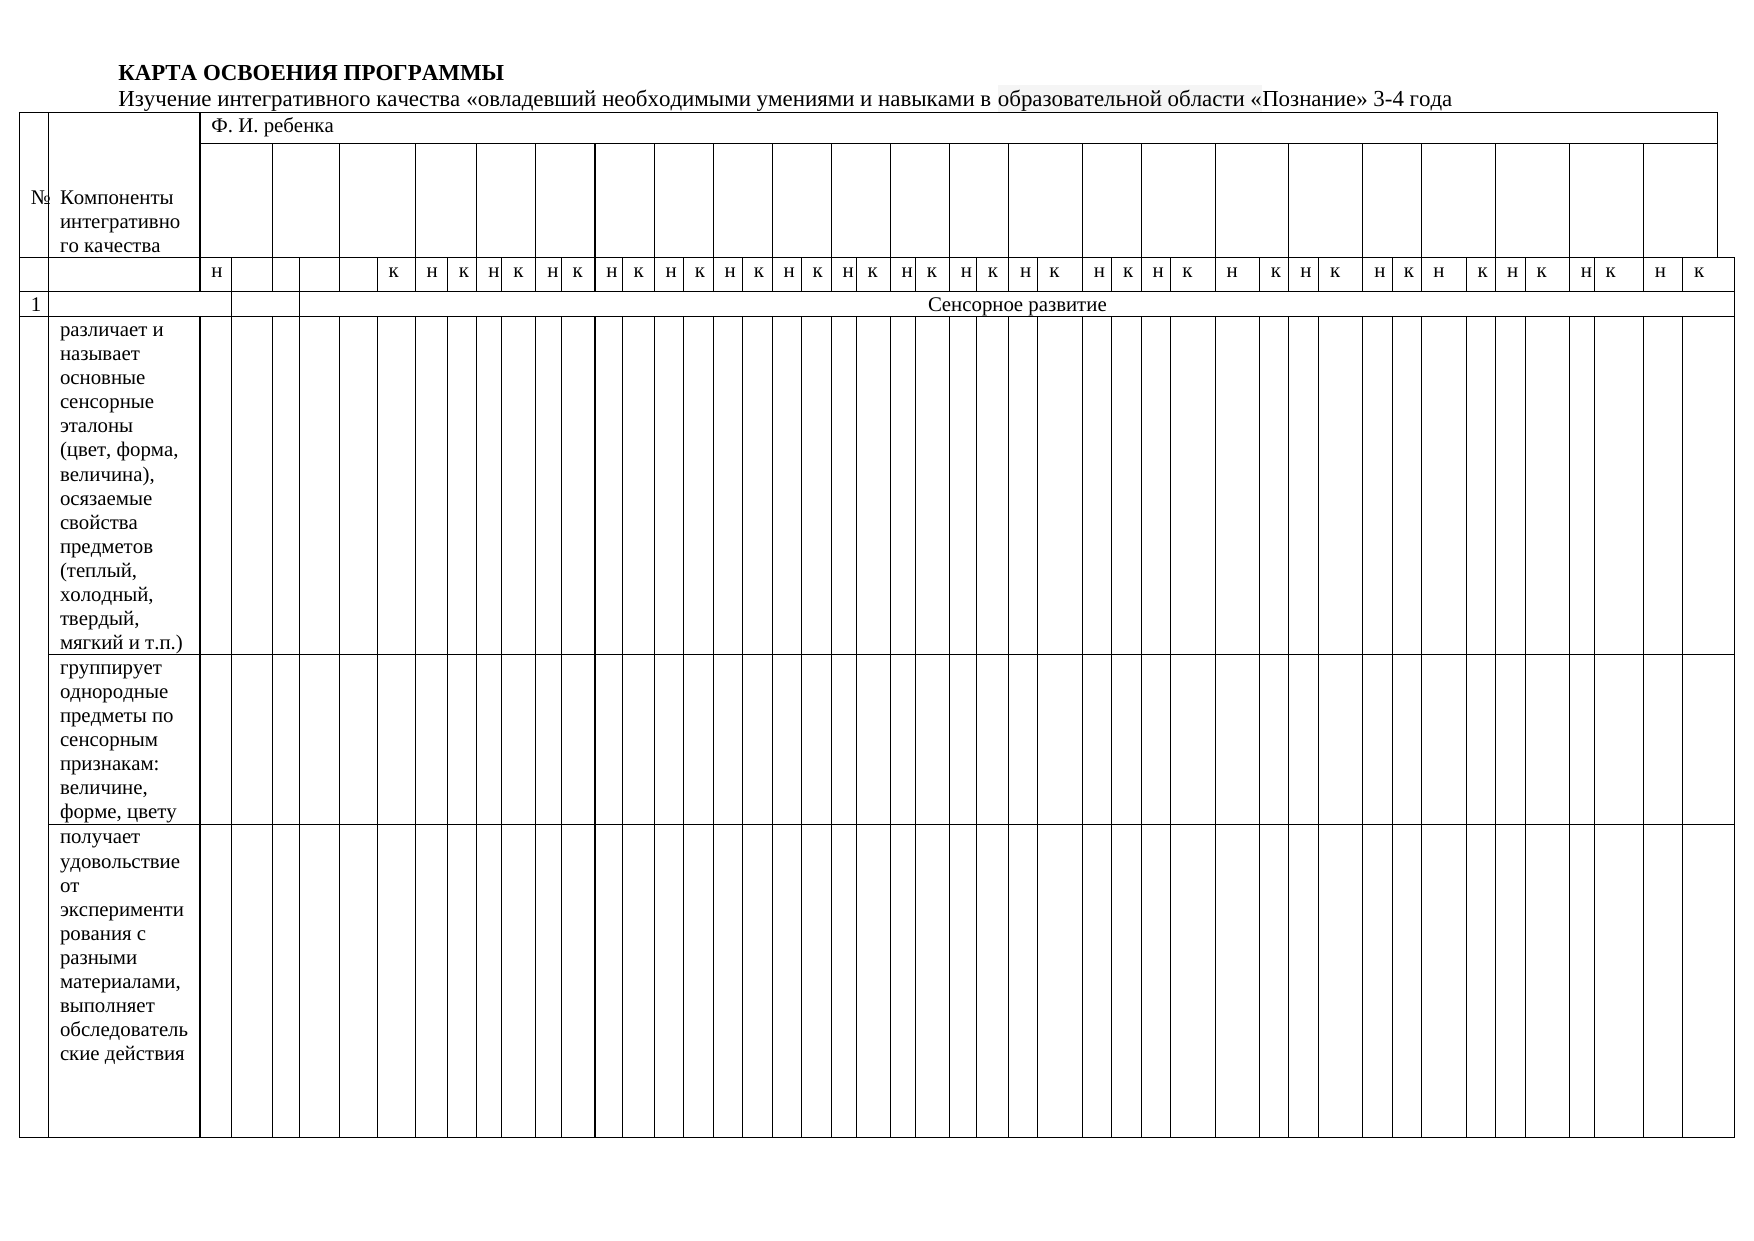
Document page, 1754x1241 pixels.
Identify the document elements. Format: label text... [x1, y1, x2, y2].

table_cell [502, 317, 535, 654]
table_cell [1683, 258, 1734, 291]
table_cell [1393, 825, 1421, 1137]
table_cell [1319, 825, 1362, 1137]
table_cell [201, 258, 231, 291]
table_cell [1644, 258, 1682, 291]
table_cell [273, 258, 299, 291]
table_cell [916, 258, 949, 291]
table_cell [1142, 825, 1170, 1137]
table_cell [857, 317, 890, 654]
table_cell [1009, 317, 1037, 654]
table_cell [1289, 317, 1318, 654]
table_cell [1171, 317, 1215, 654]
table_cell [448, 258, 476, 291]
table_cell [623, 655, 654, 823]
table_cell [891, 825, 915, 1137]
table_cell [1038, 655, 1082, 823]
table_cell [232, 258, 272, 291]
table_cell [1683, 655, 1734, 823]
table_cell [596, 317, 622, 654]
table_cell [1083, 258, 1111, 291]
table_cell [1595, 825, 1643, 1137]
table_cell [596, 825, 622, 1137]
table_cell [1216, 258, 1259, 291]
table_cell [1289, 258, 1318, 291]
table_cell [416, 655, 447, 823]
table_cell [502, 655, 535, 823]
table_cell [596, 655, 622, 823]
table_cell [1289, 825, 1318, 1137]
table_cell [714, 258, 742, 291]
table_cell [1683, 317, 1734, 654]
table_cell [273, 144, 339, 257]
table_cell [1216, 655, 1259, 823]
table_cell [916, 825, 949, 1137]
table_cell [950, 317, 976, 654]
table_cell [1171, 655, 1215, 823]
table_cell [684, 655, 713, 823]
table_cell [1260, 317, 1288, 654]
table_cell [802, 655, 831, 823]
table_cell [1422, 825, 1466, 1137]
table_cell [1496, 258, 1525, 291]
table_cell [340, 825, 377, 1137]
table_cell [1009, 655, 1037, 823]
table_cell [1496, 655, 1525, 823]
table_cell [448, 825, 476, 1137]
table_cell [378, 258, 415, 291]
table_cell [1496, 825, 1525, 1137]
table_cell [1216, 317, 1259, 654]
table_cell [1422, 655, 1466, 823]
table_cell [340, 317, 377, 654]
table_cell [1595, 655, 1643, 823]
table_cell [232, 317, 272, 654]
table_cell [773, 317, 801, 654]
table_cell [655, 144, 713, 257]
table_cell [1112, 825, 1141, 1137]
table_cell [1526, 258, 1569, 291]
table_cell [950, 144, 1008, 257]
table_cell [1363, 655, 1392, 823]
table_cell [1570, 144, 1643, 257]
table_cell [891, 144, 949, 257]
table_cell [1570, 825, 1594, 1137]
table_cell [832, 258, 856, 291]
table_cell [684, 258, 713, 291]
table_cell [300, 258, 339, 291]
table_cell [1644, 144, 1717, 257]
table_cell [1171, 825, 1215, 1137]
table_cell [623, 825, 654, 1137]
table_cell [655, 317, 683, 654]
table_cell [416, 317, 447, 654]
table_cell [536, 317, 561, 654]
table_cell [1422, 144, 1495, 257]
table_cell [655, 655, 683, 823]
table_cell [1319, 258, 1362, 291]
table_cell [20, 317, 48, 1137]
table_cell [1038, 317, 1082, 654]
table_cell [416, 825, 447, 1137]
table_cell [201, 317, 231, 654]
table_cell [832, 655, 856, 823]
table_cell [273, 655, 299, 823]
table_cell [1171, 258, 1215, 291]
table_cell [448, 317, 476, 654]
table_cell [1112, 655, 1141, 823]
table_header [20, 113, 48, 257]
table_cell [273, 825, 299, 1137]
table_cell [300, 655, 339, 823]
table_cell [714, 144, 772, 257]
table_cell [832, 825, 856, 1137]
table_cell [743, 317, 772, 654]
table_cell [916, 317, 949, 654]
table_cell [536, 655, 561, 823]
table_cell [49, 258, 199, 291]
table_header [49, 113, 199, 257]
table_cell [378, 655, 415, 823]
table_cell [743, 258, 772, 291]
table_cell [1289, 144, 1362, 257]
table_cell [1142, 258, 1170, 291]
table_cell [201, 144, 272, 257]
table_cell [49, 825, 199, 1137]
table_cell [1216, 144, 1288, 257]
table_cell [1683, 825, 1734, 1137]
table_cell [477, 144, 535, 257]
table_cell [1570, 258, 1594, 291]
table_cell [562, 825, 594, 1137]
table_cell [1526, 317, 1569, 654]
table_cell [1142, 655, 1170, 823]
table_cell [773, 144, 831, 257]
text КАРТА освоения программы [118, 59, 1636, 85]
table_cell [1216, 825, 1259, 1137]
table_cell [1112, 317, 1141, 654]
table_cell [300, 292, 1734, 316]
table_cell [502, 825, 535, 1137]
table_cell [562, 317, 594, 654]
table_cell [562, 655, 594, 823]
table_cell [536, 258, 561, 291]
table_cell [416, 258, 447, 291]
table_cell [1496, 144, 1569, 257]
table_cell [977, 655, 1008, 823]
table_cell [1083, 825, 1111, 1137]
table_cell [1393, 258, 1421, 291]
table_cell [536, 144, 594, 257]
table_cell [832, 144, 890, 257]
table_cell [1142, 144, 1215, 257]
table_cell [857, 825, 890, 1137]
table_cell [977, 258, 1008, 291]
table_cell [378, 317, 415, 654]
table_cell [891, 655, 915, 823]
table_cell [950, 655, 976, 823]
text Изучение интегративного качества «овладевший необходимыми умениями и навыками в образовательной области «Познание» 3-4 года [118, 85, 998, 112]
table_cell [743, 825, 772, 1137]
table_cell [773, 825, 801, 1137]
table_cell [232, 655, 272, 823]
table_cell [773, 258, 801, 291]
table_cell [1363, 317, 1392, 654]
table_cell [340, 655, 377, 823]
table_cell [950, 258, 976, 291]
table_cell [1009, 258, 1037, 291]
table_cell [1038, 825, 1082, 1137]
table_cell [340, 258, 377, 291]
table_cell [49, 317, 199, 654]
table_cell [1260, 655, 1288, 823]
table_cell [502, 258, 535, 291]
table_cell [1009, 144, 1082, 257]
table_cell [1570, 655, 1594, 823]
text Изучение интегративного качества «овладевший необходимыми умениями и навыками в образовательной области «Познание» 3-4 года [1262, 85, 1636, 112]
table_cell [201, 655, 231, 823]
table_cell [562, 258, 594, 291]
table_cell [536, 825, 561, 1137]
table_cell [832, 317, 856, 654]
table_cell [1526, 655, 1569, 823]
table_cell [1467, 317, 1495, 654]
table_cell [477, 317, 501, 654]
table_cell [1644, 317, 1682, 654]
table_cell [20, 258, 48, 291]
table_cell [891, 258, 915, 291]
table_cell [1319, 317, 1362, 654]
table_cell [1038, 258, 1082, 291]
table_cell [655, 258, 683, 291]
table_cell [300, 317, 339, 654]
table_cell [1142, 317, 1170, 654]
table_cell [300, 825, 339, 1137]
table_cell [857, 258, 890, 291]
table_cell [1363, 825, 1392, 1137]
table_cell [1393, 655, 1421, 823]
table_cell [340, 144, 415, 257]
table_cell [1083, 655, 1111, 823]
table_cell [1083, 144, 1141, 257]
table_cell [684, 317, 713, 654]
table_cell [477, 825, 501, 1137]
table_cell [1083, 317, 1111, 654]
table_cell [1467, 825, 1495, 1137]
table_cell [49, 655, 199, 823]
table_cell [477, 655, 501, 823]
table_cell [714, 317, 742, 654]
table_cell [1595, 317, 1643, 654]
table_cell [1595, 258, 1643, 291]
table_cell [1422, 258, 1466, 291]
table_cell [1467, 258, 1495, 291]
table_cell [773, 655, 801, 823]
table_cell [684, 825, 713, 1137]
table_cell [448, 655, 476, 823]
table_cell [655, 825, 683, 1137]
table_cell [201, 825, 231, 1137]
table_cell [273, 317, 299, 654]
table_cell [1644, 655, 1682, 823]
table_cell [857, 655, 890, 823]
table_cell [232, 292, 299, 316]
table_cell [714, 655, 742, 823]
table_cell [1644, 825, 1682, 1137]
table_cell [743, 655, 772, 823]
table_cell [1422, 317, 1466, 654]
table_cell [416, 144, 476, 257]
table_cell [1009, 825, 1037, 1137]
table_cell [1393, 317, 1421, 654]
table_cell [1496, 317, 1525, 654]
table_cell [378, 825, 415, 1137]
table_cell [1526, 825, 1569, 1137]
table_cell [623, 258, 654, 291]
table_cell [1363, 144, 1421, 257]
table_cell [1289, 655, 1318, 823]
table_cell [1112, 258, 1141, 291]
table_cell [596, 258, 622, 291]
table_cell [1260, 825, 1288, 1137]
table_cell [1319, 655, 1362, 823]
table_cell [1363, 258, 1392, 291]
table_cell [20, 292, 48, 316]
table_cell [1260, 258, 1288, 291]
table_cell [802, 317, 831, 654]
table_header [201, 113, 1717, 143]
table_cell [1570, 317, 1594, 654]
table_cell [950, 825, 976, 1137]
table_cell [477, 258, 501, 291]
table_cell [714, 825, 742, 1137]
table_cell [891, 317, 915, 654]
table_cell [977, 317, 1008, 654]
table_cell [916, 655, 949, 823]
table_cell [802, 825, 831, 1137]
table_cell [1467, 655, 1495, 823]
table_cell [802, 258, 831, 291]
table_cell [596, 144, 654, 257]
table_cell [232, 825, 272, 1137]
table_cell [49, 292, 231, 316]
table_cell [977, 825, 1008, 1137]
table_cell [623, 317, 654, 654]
